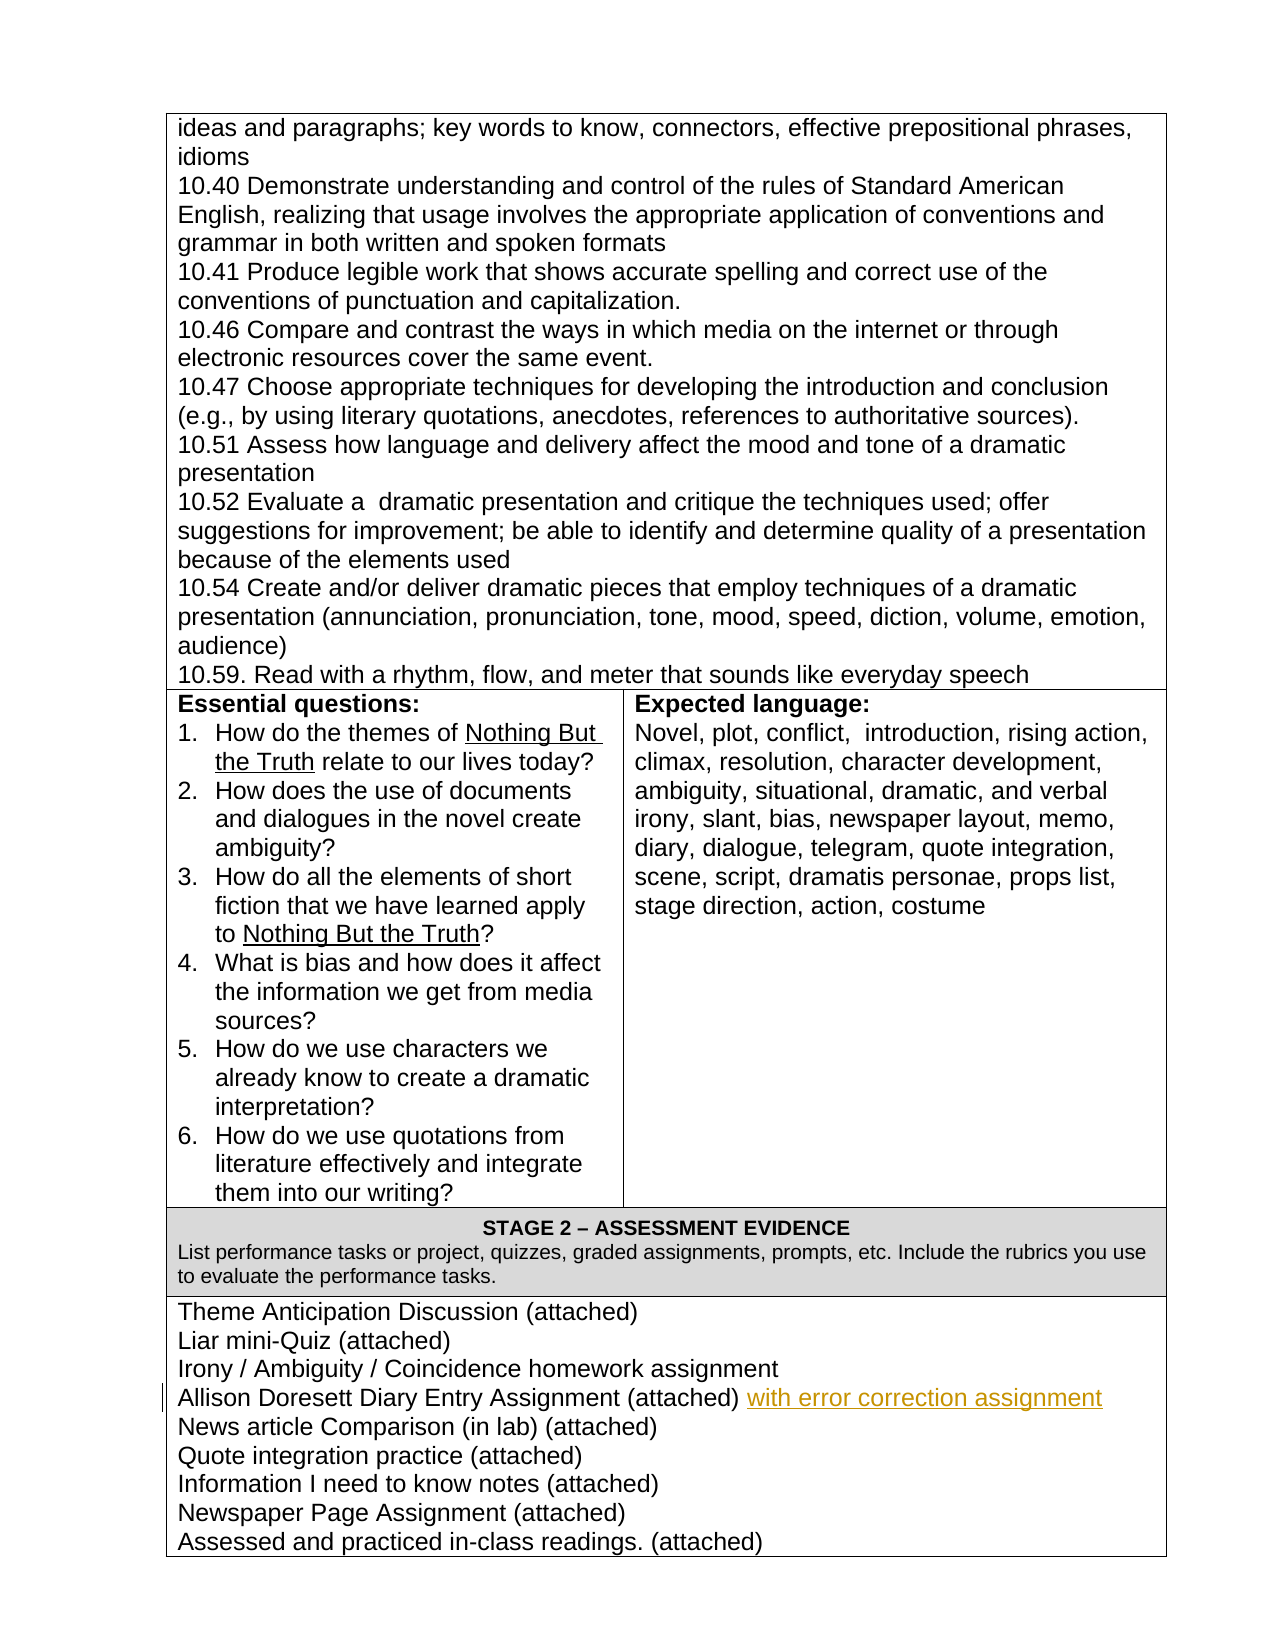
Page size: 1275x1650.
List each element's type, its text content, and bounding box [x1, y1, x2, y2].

table_cell Expected language: Novel, plot, conflict, introduction, rising action, climax, resolution, character development, ambiguity, situational, dramatic, and verbal irony, slant, bias, newspaper layout, memo, diary, dialogue, telegram, quote integration, scene, script, dramatis personae, props list, stage direction, action, costume [624, 690, 1166, 1207]
table_cell Essential questions: How do the themes of Nothing But the Truth relate to our lives today? How does the use of documents and dialogues in the novel create ambiguity? How do all the elements of short fiction that we have learned apply to Nothing But the Truth? What is bias and how does it affect the information we get from media sources? How do we use characters we already know to create a dramatic interpretation? How do we use quotations from literature effectively and integrate them into our writing? [167, 690, 623, 1207]
table_cell STAGE 2 – ASSESSMENT EVIDENCE List performance tasks or project, quizzes, graded assignments, prompts, etc. Include the rubrics you use to evaluate the performance tasks. [167, 1208, 1166, 1296]
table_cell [167, 114, 1166, 688]
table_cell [167, 1297, 1166, 1556]
